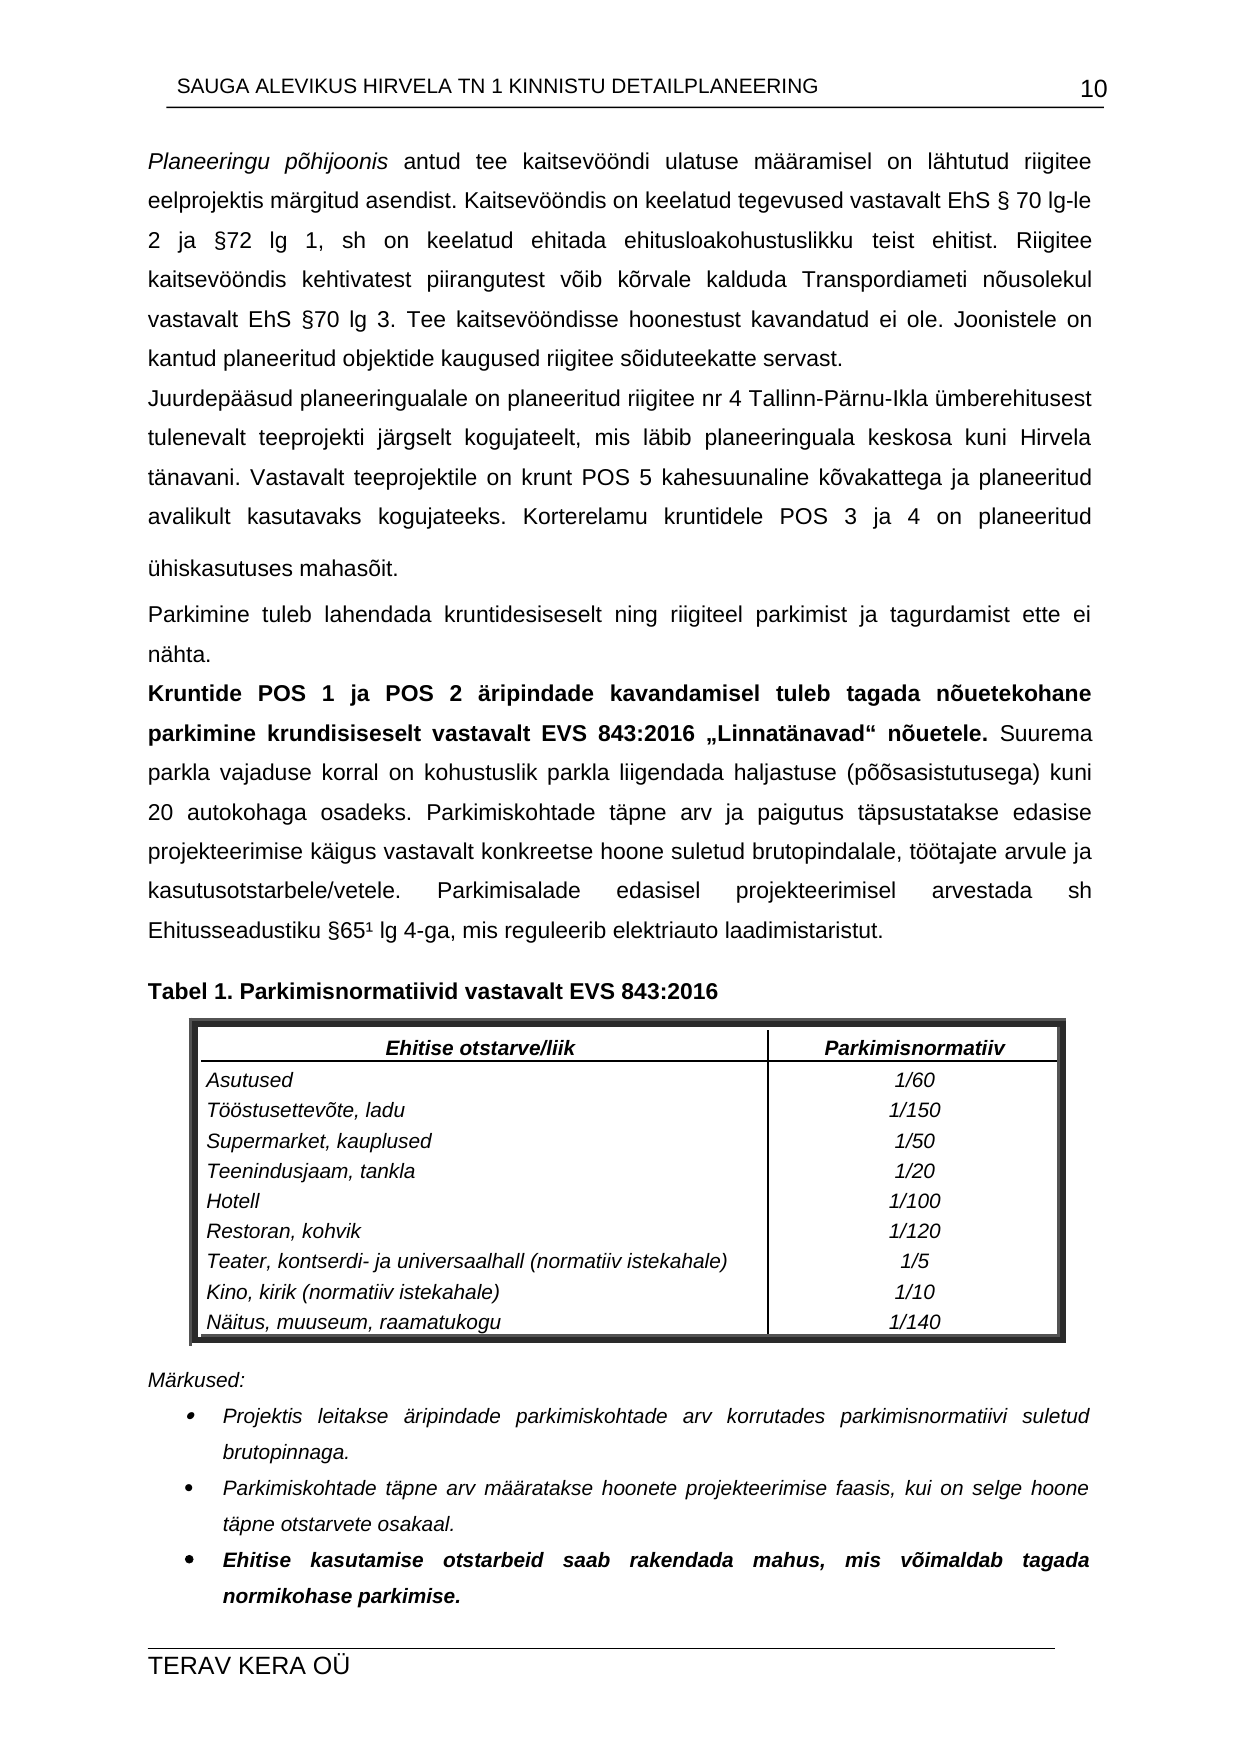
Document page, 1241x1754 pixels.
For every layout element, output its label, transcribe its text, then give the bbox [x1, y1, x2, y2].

list Ehitise kasutamise otstarbeid saab rakendada mahus, mis võimaldab tagada normikohase parkimise. [185, 1548, 1092, 1608]
table_cell 1/60 1/150 1/50 1/20 1/100 1/120 1/5 1/10 1/140 [769, 1062, 1057, 1334]
table_header Ehitise otstarve/liik [201, 1030, 767, 1060]
table_cell Asutused Tööstusettevõte, ladu Supermarket, kauplused Teenindusjaam, tankla Hotell Restoran, kohvik Teater, kontserdi- ja universaalhall (normatiiv istekahale) Kino, kirik (normatiiv istekahale) Näitus, muuseum, raamatukogu [201, 1062, 767, 1334]
text Kruntide POS 1 ja POS 2 äripindade kavandamisel tuleb tagada nõuetekohane parkimine krundisiseselt vastavalt EVS 843:2016 „Linnatänavad“ nõuetele. Suurema parkla vajaduse korral on kohustuslik parkla liigendada haljastuse (põõsasistutusega) kuni 20 autokohaga osadeks. Parkimiskohtade täpne arv ja paigutus täpsustatakse edasise projekteerimise käigus vastavalt konkreetse hoone suletud brutopindalale, töötajate arvule ja kasutusotstarbele/vetele. Parkimisalade edasisel projekteerimisel arvestada sh Ehitusseadustiku §65¹ lg 4-ga, mis reguleerib elektriauto laadimistaristut. [148, 680, 1092, 943]
text Tabel 1. Parkimisnormatiivid vastavalt EVS 843:2016 [148, 978, 1092, 1004]
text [148, 148, 1092, 371]
table_header Parkimisnormatiiv [769, 1030, 1057, 1060]
text Märkused: [148, 1368, 1092, 1392]
text Juurdepääsud planeeringualale on planeeritud riigitee nr 4 Tallinn-Pärnu-Ikla ümberehitusest tulenevalt teeprojekti järgselt kogujateelt, mis läbib planeeringuala keskosa kuni Hirvela tänavani. Vastavalt teeprojektile on krunt POS 5 kahesuunaline kõvakattega ja planeeritud avalikult kasutavaks kogujateeks. Korterelamu kruntidele POS 3 ja 4 on planeeritud ühiskasutuses mahasõit. [148, 384, 1092, 583]
list Parkimiskohtade täpne arv määratakse hoonete projekteerimise faasis, kui on selge hoone täpne otstarvete osakaal. [185, 1476, 1092, 1536]
list Projektis leitakse äripindade parkimiskohtade arv korrutades parkimisnormatiivi suletud brutopinnaga. [185, 1404, 1092, 1464]
text Parkimine tuleb lahendada kruntidesiseselt ning riigiteel parkimist ja tagurdamist ette ei nähta. [148, 601, 1092, 667]
